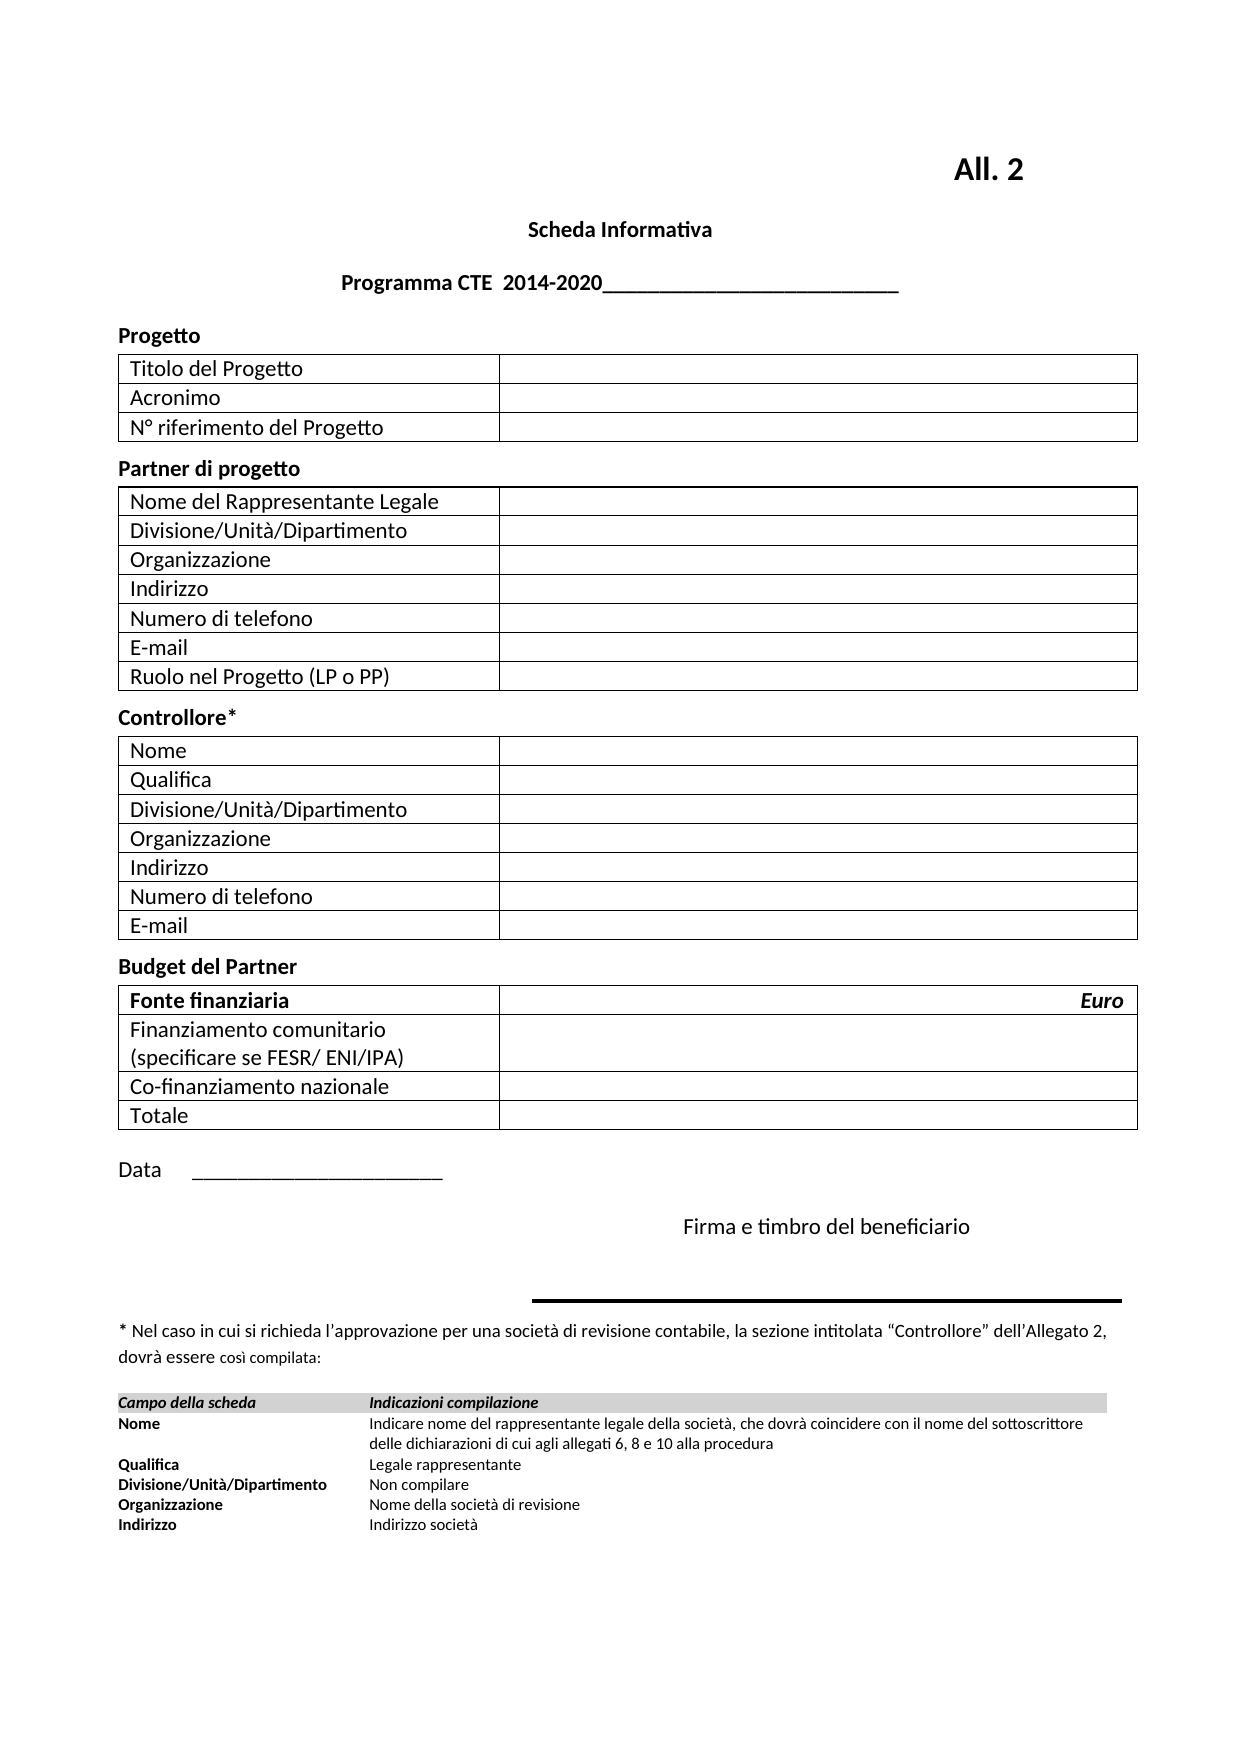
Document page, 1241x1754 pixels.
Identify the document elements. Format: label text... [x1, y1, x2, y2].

table_cell Nome della società di revisione [369, 1494, 1107, 1515]
text Controllore* [118, 703, 1122, 731]
table_cell E-mail [119, 633, 499, 661]
table_cell [500, 662, 1137, 690]
table_cell Totale [119, 1101, 499, 1129]
table_cell E-mail [119, 911, 499, 939]
table_cell Numero di telefono [119, 604, 499, 632]
text Scheda Informativa [118, 215, 1122, 243]
table_cell Organizzazione [119, 546, 499, 573]
table_cell Divisione/Unità/Dipartimento [119, 795, 499, 823]
table_cell [500, 824, 1137, 852]
table_header [500, 737, 1137, 764]
table_cell [500, 413, 1137, 441]
table_cell Legale rappresentante [369, 1454, 1107, 1474]
table_header Indicazioni compilazione [369, 1393, 1107, 1413]
text Progetto [118, 321, 1122, 349]
table_cell Acronimo [119, 384, 499, 412]
table_cell Divisione/Unità/Dipartimento [118, 1474, 369, 1494]
table_cell N° riferimento del Progetto [119, 413, 499, 441]
table_cell Ruolo nel Progetto (LP o PP) [119, 662, 499, 690]
table_cell Indirizzo [119, 575, 499, 603]
table_cell Divisione/Unità/Dipartimento [119, 516, 499, 544]
table_cell Non compilare [369, 1474, 1107, 1494]
table_header [500, 355, 1137, 382]
table_header Euro [500, 986, 1137, 1014]
text Partner di progetto [118, 454, 1122, 482]
table_cell Organizzazione [119, 824, 499, 852]
text Programma CTE 2014-2020__________________________ [118, 268, 1122, 296]
text Data ______________________ [118, 1155, 1122, 1183]
table_cell Indirizzo [119, 853, 499, 881]
table_cell Qualifica [119, 766, 499, 794]
table_cell [500, 1072, 1137, 1100]
table_cell [500, 516, 1137, 544]
table_cell Numero di telefono [119, 882, 499, 910]
table_cell [500, 911, 1137, 939]
table_cell [500, 795, 1137, 823]
text Budget del Partner [118, 952, 1122, 981]
table_header Nome del Rappresentante Legale [119, 488, 499, 515]
table_header Titolo del Progetto [119, 355, 499, 382]
table_cell [500, 546, 1137, 573]
table_header Fonte finanziaria [119, 986, 499, 1014]
table_cell Co-finanziamento nazionale [119, 1072, 499, 1100]
table_cell [500, 882, 1137, 910]
table_cell Indicare nome del rappresentante legale della società, che dovrà coincidere con il nome del sottoscrittore delle dichiarazioni di cui agli allegati 6, 8 e 10 alla procedura [369, 1413, 1107, 1454]
text * Nel caso in cui si richieda l’approvazione per una società di revisione contabile, la sezione intitolata “Controllore” dell’Allegato 2, dovrà essere così compilata: [118, 1319, 1122, 1368]
table_cell [500, 575, 1137, 603]
table_cell [500, 633, 1137, 661]
text All. 2 [118, 148, 1122, 188]
table_cell Finanziamento comunitario (specificare se FESR/ ENI/IPA) [119, 1015, 499, 1071]
table_cell [500, 853, 1137, 881]
table_cell Organizzazione [118, 1494, 369, 1515]
table_cell [500, 766, 1137, 794]
text Firma e timbro del beneficiario [532, 1212, 1122, 1240]
table_cell [500, 1101, 1137, 1129]
table_cell [500, 384, 1137, 412]
table_cell Qualifica [118, 1454, 369, 1474]
table_header Nome [119, 737, 499, 764]
table_cell Indirizzo società [369, 1515, 1107, 1535]
table_header Campo della scheda [118, 1393, 369, 1413]
table_cell Nome [118, 1413, 369, 1454]
table_cell Indirizzo [118, 1515, 369, 1535]
table_header [500, 488, 1137, 515]
table_cell [500, 604, 1137, 632]
table_cell [500, 1015, 1137, 1071]
